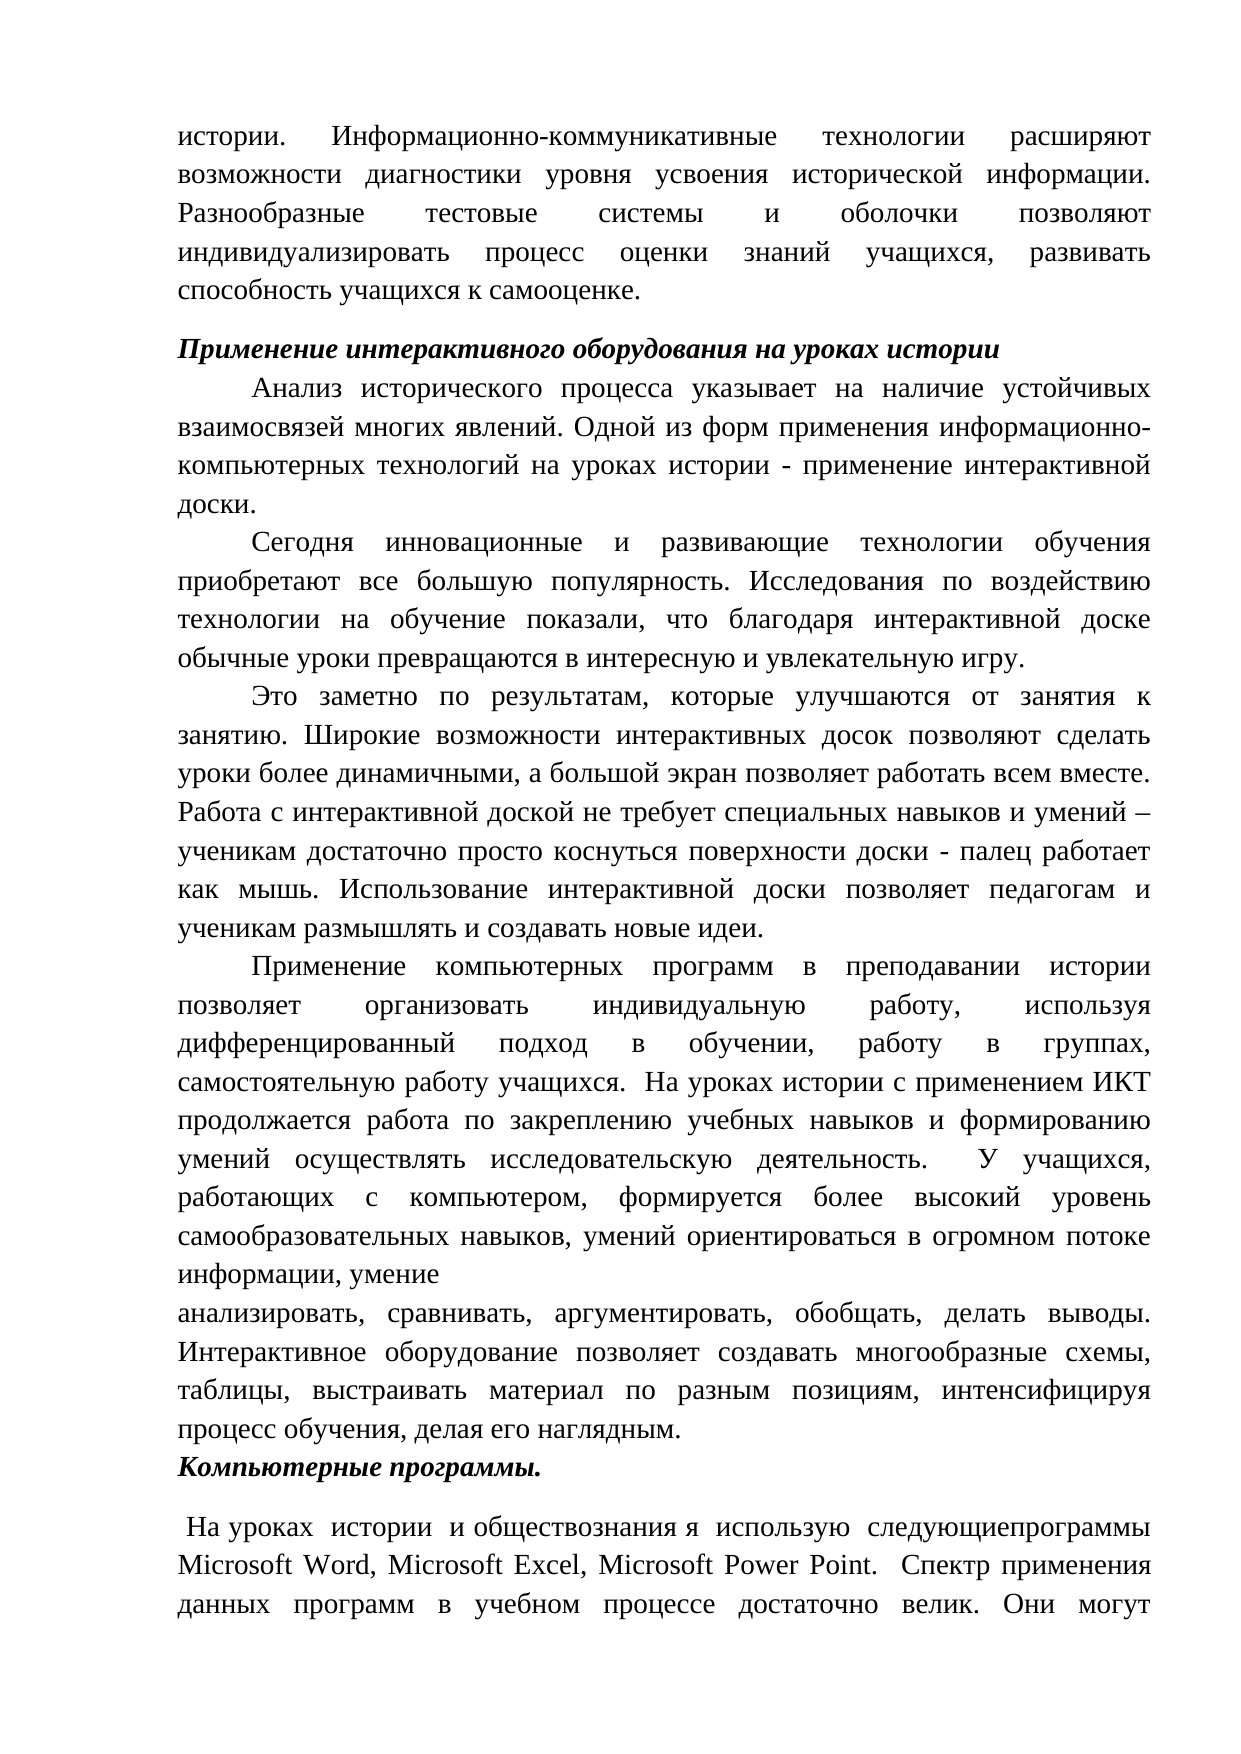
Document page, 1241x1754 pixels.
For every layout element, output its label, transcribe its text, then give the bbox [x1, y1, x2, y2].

text Сегодня инновационные и развивающие технологии обучения приобретают все большую популярность. Исследования по воздействию технологии на обучение показали, что благодаря интерактивной доске обычные уроки превращаются в интересную и увлекательную игру. [177, 524, 1152, 673]
text Применение интерактивного оборудования на уроках истории [177, 332, 1152, 365]
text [177, 1509, 1152, 1619]
text Это заметно по результатам, которые улучшаются от занятия к занятию. Широкие возможности интерактивных досок позволяют сделать уроки более динамичными, а большой экран позволяет работать всем вместе. Работа с интерактивной доской не требует специальных навыков и умений – ученикам достаточно просто коснуться поверхности доски - палец работает как мышь. Использование интерактивной доски позволяет педагогам и ученикам размышлять и создавать новые идеи. [177, 678, 1152, 943]
text анализировать, сравнивать, аргументировать, обобщать, делать выводы. Интерактивное оборудование позволяет создавать многообразные схемы, таблицы, выстраивать материал по разным позициям, интенсифицируя процесс обучения, делая его наглядным. [177, 1295, 1152, 1444]
text Применение компьютерных программ в преподавании истории позволяет организовать индивидуальную работу, используя дифференцированный подход в обучении, работу в группах, самостоятельную работу учащихся. На уроках истории с применением ИКТ продолжается работа по закреплению учебных навыков и формированию умений осуществлять исследовательскую деятельность. У учащихся, работающих с компьютером, формируется более высокий уровень самообразовательных навыков, умений ориентироваться в огромном потоке информации, умение [177, 948, 1152, 1290]
text Анализ исторического процесса указывает на наличие устойчивых взаимосвязей многих явлений. Одной из форм применения информационно-компьютерных технологий на уроках истории - применение интерактивной доски. [177, 370, 1152, 519]
text Компьютерные программы. [177, 1449, 1152, 1483]
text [177, 118, 1152, 306]
